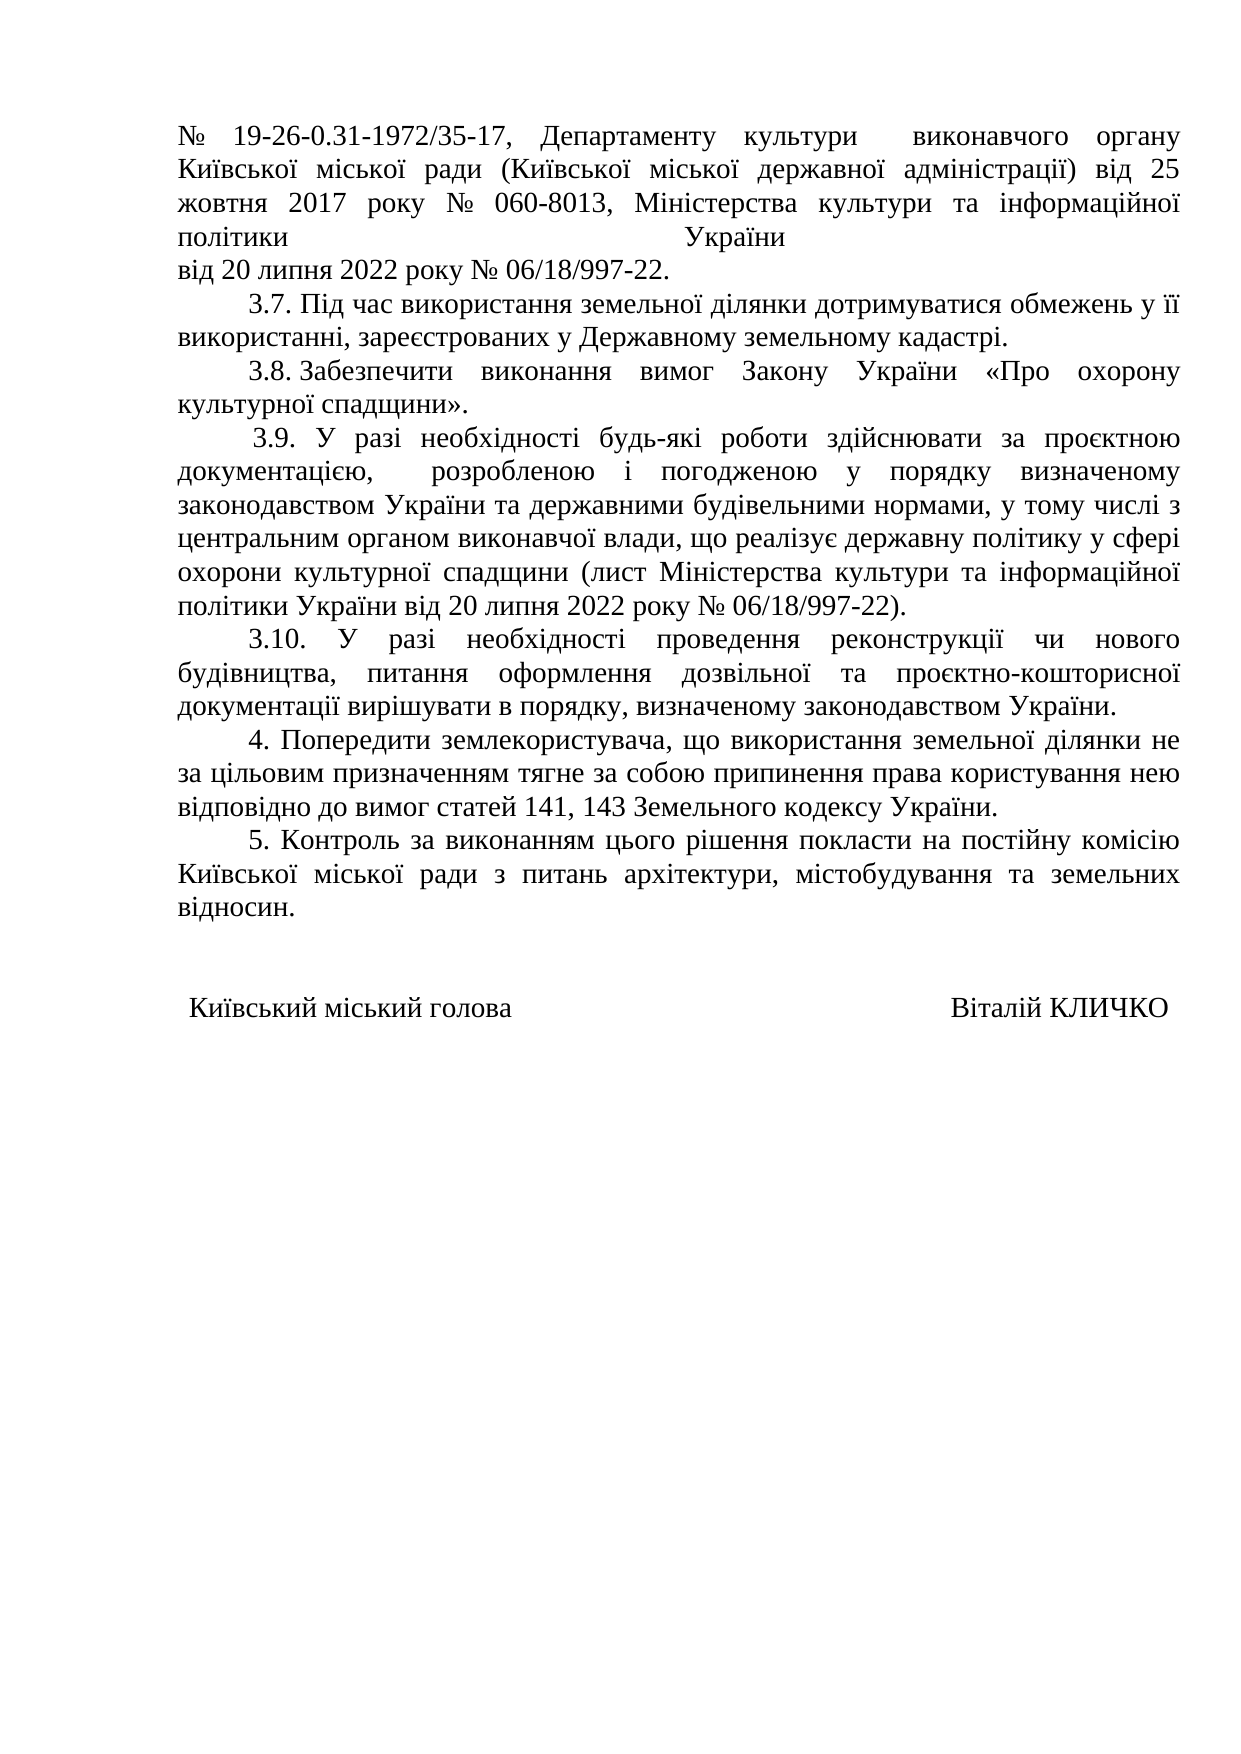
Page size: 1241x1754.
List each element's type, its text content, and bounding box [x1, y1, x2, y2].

text 3.9. У разі необхідності будь-які роботи здійснювати за проєктною документацією, розробленою і погодженою у порядку визначеному законодавством України та державними будівельними нормами, у тому числі з центральним органом виконавчої влади, що реалізує державну політику у сфері охорони культурної спадщини (лист Міністерства культури та інформаційної політики України від 20 липня 2022 року № 06/18/997-22). [177, 420, 1181, 621]
table_header Віталій КЛИЧКО [679, 990, 1180, 1024]
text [177, 118, 1181, 286]
text 4. Попередити землекористувача, що використання земельної ділянки не за цільовим призначенням тягне за собою припинення права користування нею відповідно до вимог статей 141, 143 Земельного кодексу України. [177, 722, 1181, 822]
text 5. Контроль за виконанням цього рішення покласти на постійну комісію Київської міської ради з питань архітектури, містобудування та земельних відносин. [177, 822, 1181, 923]
text 3.8. Забезпечити виконання вимог Закону України «Про охорону культурної спадщини». [177, 353, 1181, 420]
table_header Київський міський голова [177, 990, 679, 1024]
text 3.7. Під час використання земельної ділянки дотримуватися обмежень у її використанні, зареєстрованих у Державному земельному кадастрі. [177, 286, 1181, 353]
text 3.10. У разі необхідності проведення реконструкції чи нового будівництва, питання оформлення дозвільної та проєктно-кошторисної документації вирішувати в порядку, визначеному законодавством України. [177, 621, 1181, 722]
